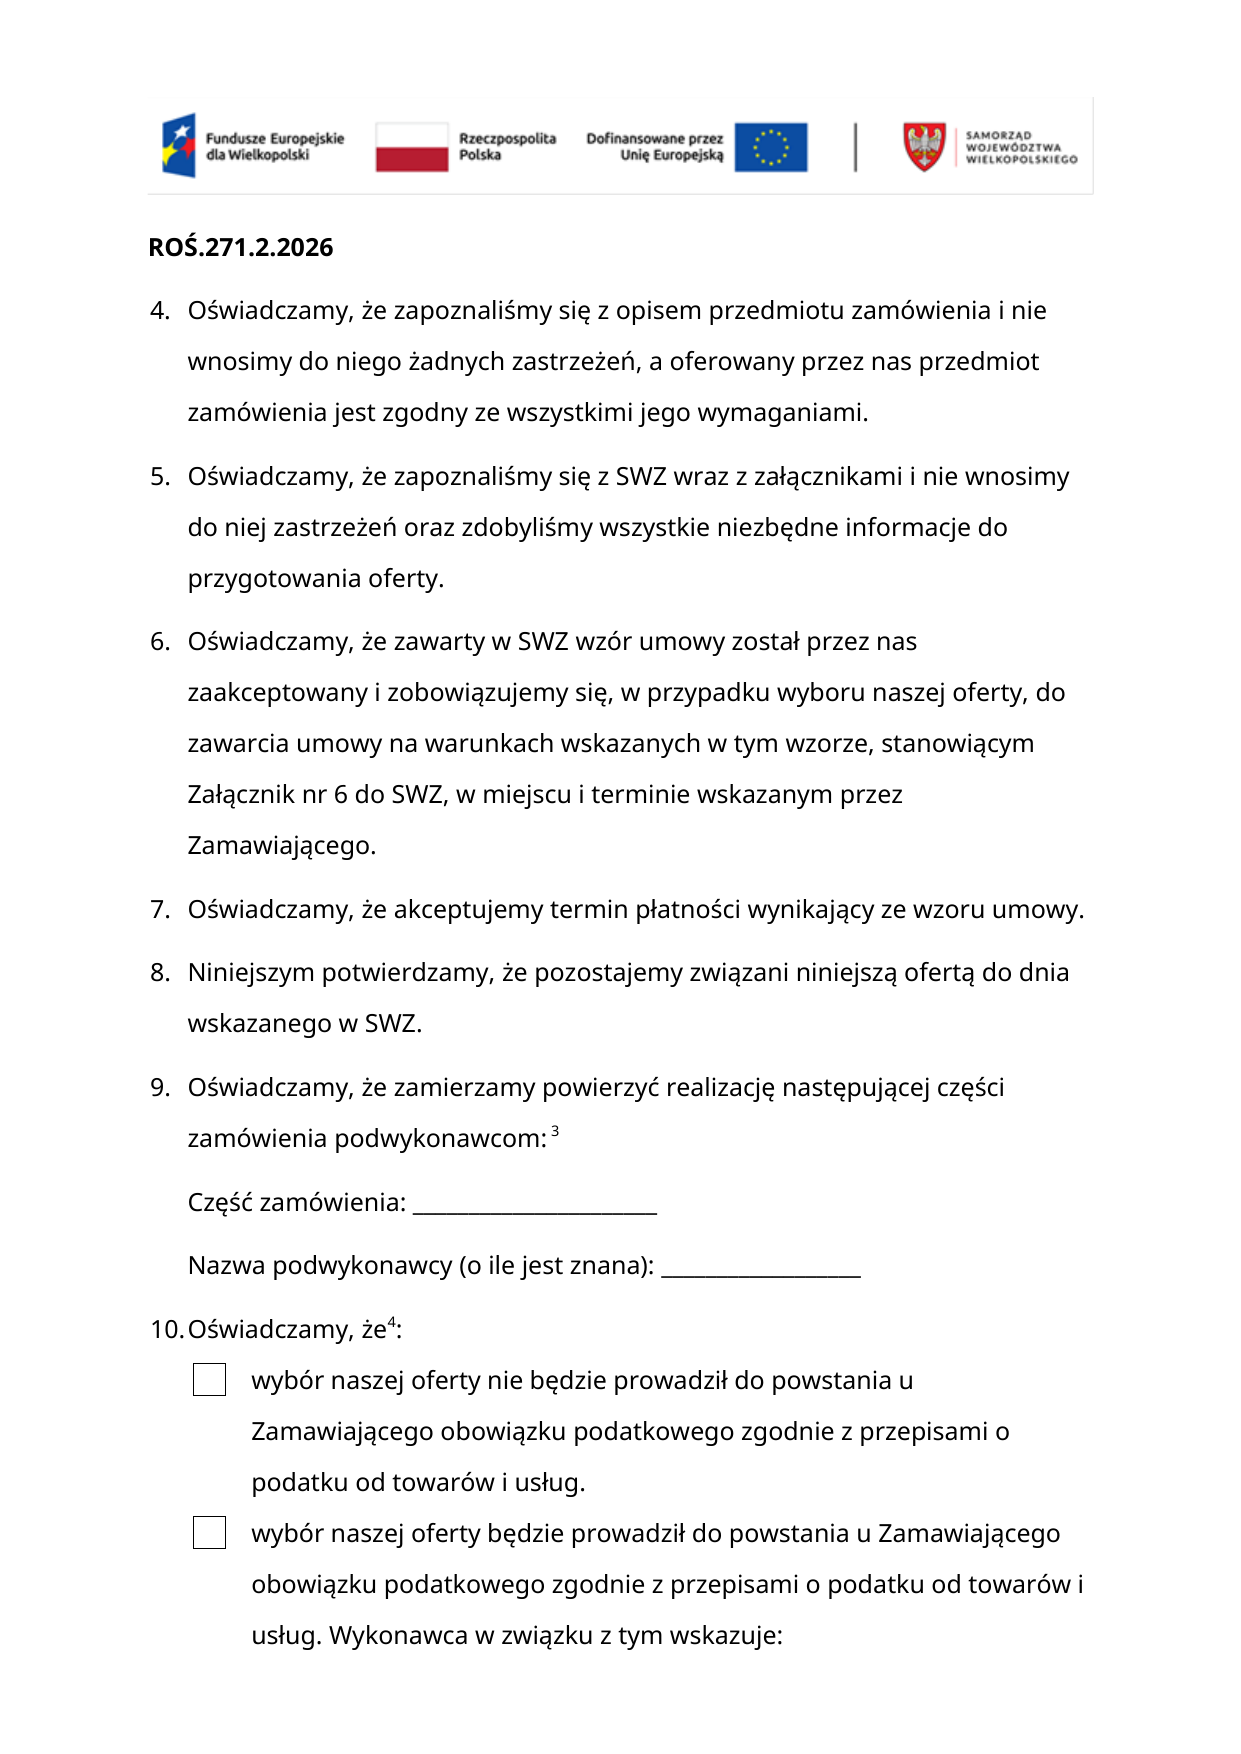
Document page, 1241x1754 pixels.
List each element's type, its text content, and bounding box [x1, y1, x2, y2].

text wybór naszej oferty będzie prowadził do powstania u Zamawiającego obowiązku podatkowego zgodnie z przepisami o podatku od towarów i usług. Wykonawca w związku z tym wskazuje: [192, 1515, 1093, 1652]
list Oświadczamy, że zapoznaliśmy się z SWZ wraz z załącznikami i nie wnosimy do niej zastrzeżeń oraz zdobyliśmy wszystkie niezbędne informacje do przygotowania oferty. [150, 458, 1093, 594]
list Oświadczamy, że zamierzamy powierzyć realizację następującej części zamówienia podwykonawcom: 3 [150, 1069, 1080, 1155]
text Nazwa podwykonawcy (o ile jest znana): __________________ [187, 1248, 1080, 1282]
text Część zamówienia: ______________________ [187, 1184, 1080, 1218]
list Oświadczamy, że zapoznaliśmy się z opisem przedmiotu zamówienia i nie wnosimy do niego żadnych zastrzeżeń, a oferowany przez nas przedmiot zamówienia jest zgodny ze wszystkimi jego wymaganiami. [150, 292, 1093, 429]
list Oświadczamy, że4: [150, 1311, 1093, 1345]
list Niniejszym potwierdzamy, że pozostajemy związani niniejszą ofertą do dnia wskazanego w SWZ. [150, 955, 1093, 1040]
list Oświadczamy, że akceptujemy termin płatności wynikający ze wzoru umowy. [150, 891, 1093, 926]
text wybór naszej oferty nie będzie prowadził do powstania u Zamawiającego obowiązku podatkowego zgodnie z przepisami o podatku od towarów i usług. [192, 1362, 1093, 1498]
list Oświadczamy, że zawarty w SWZ wzór umowy został przez nas zaakceptowany i zobowiązujemy się, w przypadku wyboru naszej oferty, do zawarcia umowy na warunkach wskazanych w tym wzorze, stanowiącym Załącznik nr 6 do SWZ, w miejscu i terminie wskazanym przez Zamawiającego. [150, 624, 1093, 862]
picture [147, 97, 1095, 196]
